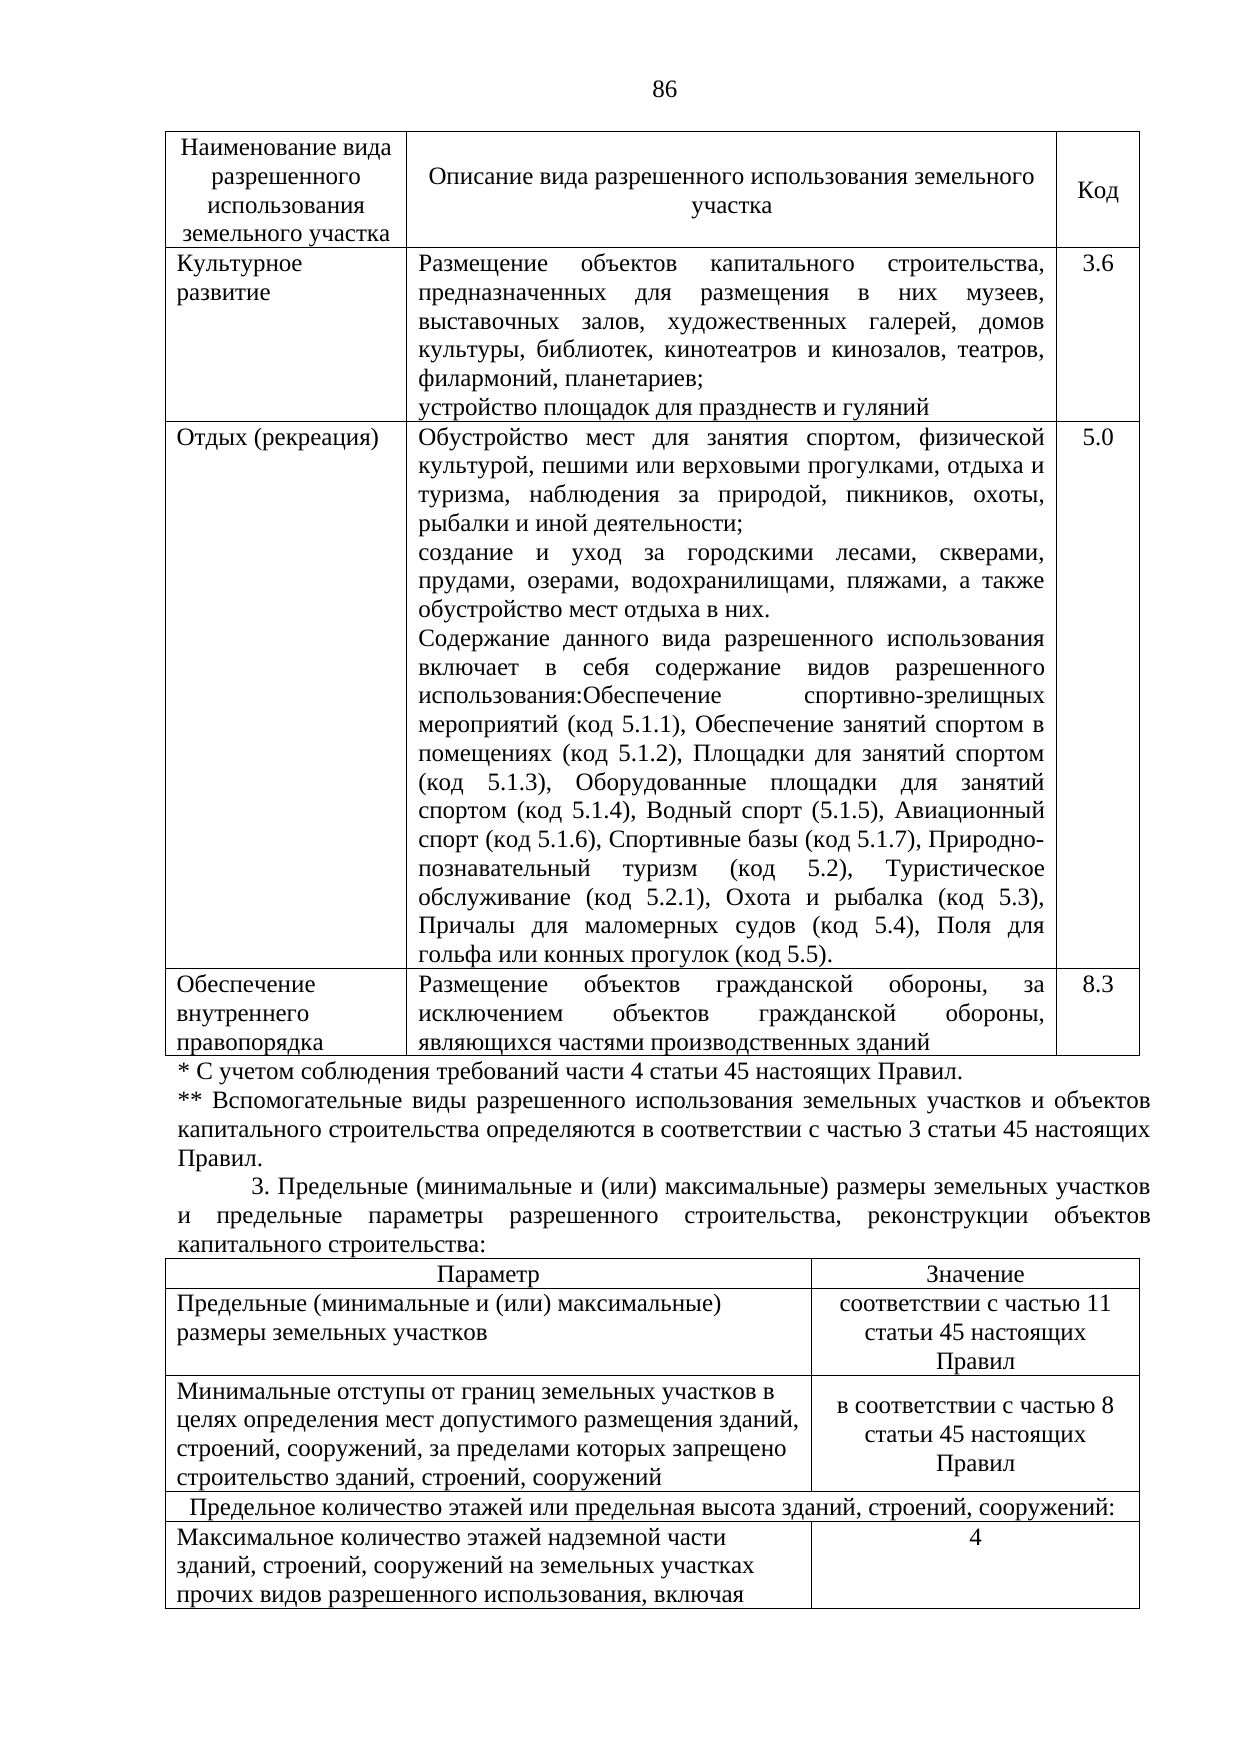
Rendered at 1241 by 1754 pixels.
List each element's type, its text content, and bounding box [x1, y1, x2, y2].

table_cell Минимальные отступы от границ земельных участков в целях определения мест допустимого размещения зданий, строений, сооружений, за пределами которых запрещено строительство зданий, строений, сооружений [166, 1376, 811, 1491]
table_cell Размещение объектов гражданской обороны, за исключением объектов гражданской обороны, являющихся частями производственных зданий [407, 969, 1056, 1055]
table_cell 8.3 [1057, 969, 1139, 1055]
table_cell 4 [812, 1522, 1139, 1608]
table_cell Обустройство мест для занятия спортом, физической культурой, пешими или верховыми прогулками, отдыха и туризма, наблюдения за природой, пикников, охоты, рыбалки и иной деятельности; создание и уход за городскими лесами, скверами, прудами, озерами, водохранилищами, пляжами, а также обустройство мест отдыха в них. Содержание данного вида разрешенного использования включает в себя содержание видов разрешенного использования:Обеспечение спортивно-зрелищных мероприятий (код 5.1.1), Обеспечение занятий спортом в помещениях (код 5.1.2), Площадки для занятий спортом (код 5.1.3), Оборудованные площадки для занятий спортом (код 5.1.4), Водный спорт (5.1.5), Авиационный спорт (код 5.1.6), Спортивные базы (код 5.1.7), Природно-познавательный туризм (код 5.2), Туристическое обслуживание (код 5.2.1), Охота и рыбалка (код 5.3), Причалы для маломерных судов (код 5.4), Поля для гольфа или конных прогулок (код 5.5). [407, 422, 1056, 968]
table_cell Предельные (минимальные и (или) максимальные) размеры земельных участков [166, 1289, 811, 1375]
table_header Описание вида разрешенного использования земельного участка [407, 132, 1056, 247]
table_header Значение [812, 1259, 1139, 1287]
text ** Вспомогательные виды разрешенного использования земельных участков и объектов капитального строительства определяются в соответствии с частью 3 статьи 45 настоящих Правил. [177, 1085, 1152, 1171]
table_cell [166, 1522, 811, 1608]
table_cell соответствии с частью 11 статьи 45 настоящих Правил [812, 1289, 1139, 1375]
table_cell Культурное развитие [166, 248, 406, 421]
table_header Параметр [166, 1259, 811, 1287]
table_cell Обеспечение внутреннего правопорядка [166, 969, 406, 1055]
table_header Наименование вида разрешенного использования земельного участка [166, 132, 406, 247]
text * С учетом соблюдения требований части 4 статьи 45 настоящих Правил. [177, 1056, 1133, 1085]
table_cell в соответствии с частью 8 статьи 45 настоящих Правил [812, 1376, 1139, 1491]
table_cell Размещение объектов капитального строительства, предназначенных для размещения в них музеев, выставочных залов, художественных галерей, домов культуры, библиотек, кинотеатров и кинозалов, театров, филармоний, планетариев; устройство площадок для празднеств и гуляний [407, 248, 1056, 421]
text 3. Предельные (минимальные и (или) максимальные) размеры земельных участков и предельные параметры разрешенного строительства, реконструкции объектов капитального строительства: [177, 1171, 1152, 1258]
table_cell Отдых (рекреация) [166, 422, 406, 968]
table_cell 3.6 [1057, 248, 1139, 421]
table_cell 5.0 [1057, 422, 1139, 968]
table_header Код [1057, 132, 1139, 247]
table_cell Предельное количество этажей или предельная высота зданий, строений, сооружений: [166, 1492, 1139, 1521]
